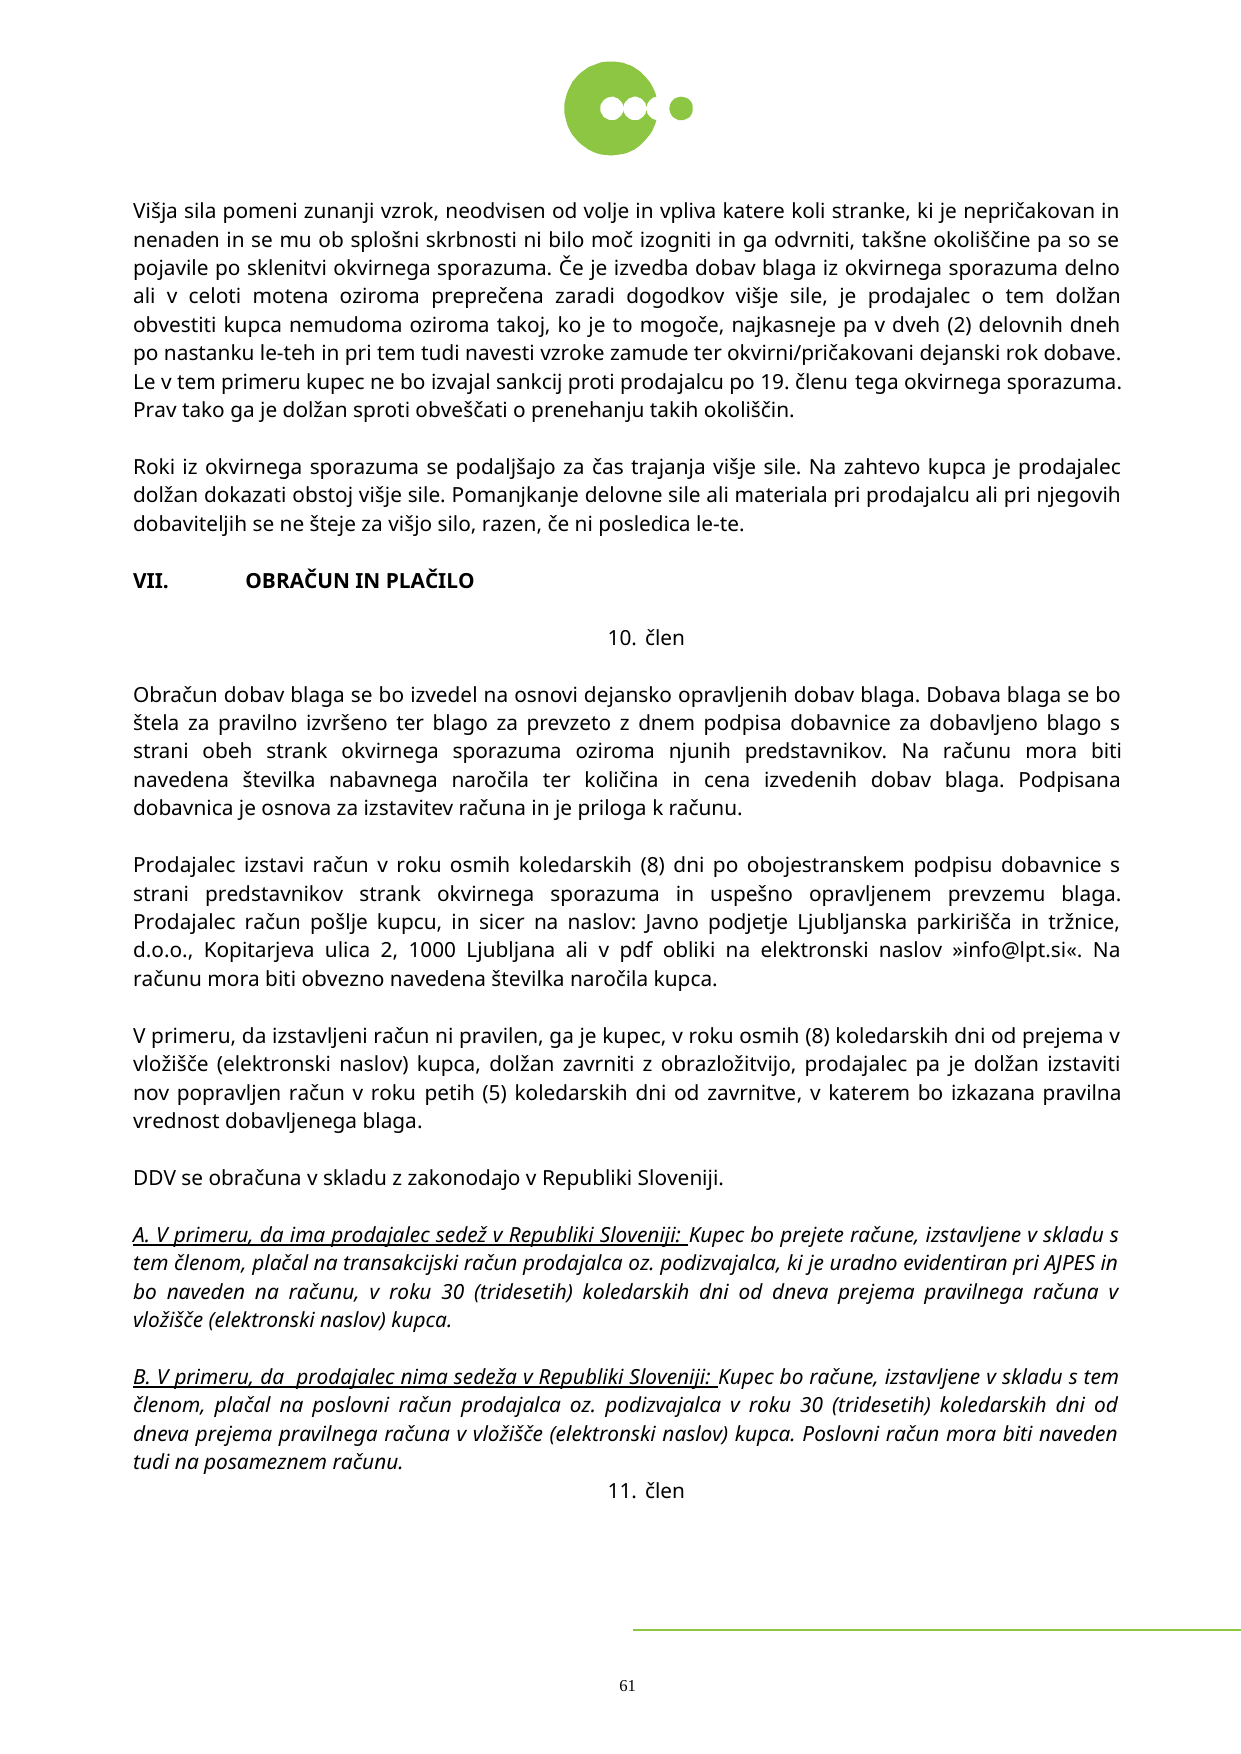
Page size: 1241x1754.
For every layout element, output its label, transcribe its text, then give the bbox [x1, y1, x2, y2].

text V primeru, da izstavljeni račun ni pravilen, ga je kupec, v roku osmih (8) koledarskih dni od prejema v vložišče (elektronski naslov) kupca, dolžan zavrniti z obrazložitvijo, prodajalec pa je dolžan izstaviti nov popravljen račun v roku petih (5) koledarskih dni od zavrnitve, v katerem bo izkazana pravilna vrednost dobavljenega blaga. [133, 1021, 1122, 1135]
list člen [170, 1476, 1122, 1504]
text A. V primeru, da ima prodajalec sedež v Republiki Sloveniji: Kupec bo prejete račune, izstavljene v skladu s tem členom, plačal na transakcijski račun prodajalca oz. podizvajalca, ki je uradno evidentiran pri AJPES in bo naveden na računu, v roku 30 (tridesetih) koledarskih dni od dneva prejema pravilnega računa v vložišče (elektronski naslov) kupca. [133, 1220, 1122, 1334]
text B. V primeru, da prodajalec nima sedeža v Republiki Sloveniji: Kupec bo račune, izstavljene v skladu s tem členom, plačal na poslovni račun prodajalca oz. podizvajalca v roku 30 (tridesetih) koledarskih dni od dneva prejema pravilnega računa v vložišče (elektronski naslov) kupca. Poslovni račun mora biti naveden tudi na posameznem računu. [133, 1362, 1122, 1476]
text Obračun dobav blaga se bo izvedel na osnovi dejansko opravljenih dobav blaga. Dobava blaga se bo štela za pravilno izvršeno ter blago za prevzeto z dnem podpisa dobavnice za dobavljeno blago s strani obeh strank okvirnega sporazuma oziroma njunih predstavnikov. Na računu mora biti navedena številka nabavnega naročila ter količina in cena izvedenih dobav blaga. Podpisana dobavnica je osnova za izstavitev računa in je priloga k računu. [133, 680, 1122, 822]
text Roki iz okvirnega sporazuma se podaljšajo za čas trajanja višje sile. Na zahtevo kupca je prodajalec dolžan dokazati obstoj višje sile. Pomanjkanje delovne sile ali materiala pri prodajalcu ali pri njegovih dobaviteljih se ne šteje za višjo silo, razen, če ni posledica le-te. [133, 452, 1122, 537]
text Višja sila pomeni zunanji vzrok, neodvisen od volje in vpliva katere koli stranke, ki je nepričakovan in nenaden in se mu ob splošni skrbnosti ni bilo moč izogniti in ga odvrniti, takšne okoliščine pa so se pojavile po sklenitvi okvirnega sporazuma. Če je izvedba dobav blaga iz okvirnega sporazuma delno ali v celoti motena oziroma preprečena zaradi dogodkov višje sile, je prodajalec o tem dolžan obvestiti kupca nemudoma oziroma takoj, ko je to mogoče, najkasneje pa v dveh (2) delovnih dneh po nastanku le-teh in pri tem tudi navesti vzroke zamude ter okvirni/pričakovani dejanski rok dobave. Le v tem primeru kupec ne bo izvajal sankcij proti prodajalcu po 19. členu tega okvirnega sporazuma. Prav tako ga je dolžan sproti obveščati o prenehanju takih okoliščin. [133, 196, 1122, 424]
list OBRAČUN IN PLAČILO [133, 566, 1122, 594]
list člen [170, 623, 1122, 651]
text DDV se obračuna v skladu z zakonodajo v Republiki Sloveniji. [133, 1163, 1122, 1192]
text Prodajalec izstavi račun v roku osmih koledarskih (8) dni po obojestranskem podpisu dobavnice s strani predstavnikov strank okvirnega sporazuma in uspešno opravljenem prevzemu blaga. Prodajalec račun pošlje kupcu, in sicer na naslov: Javno podjetje Ljubljanska parkirišča in tržnice, d.o.o., Kopitarjeva ulica 2, 1000 Ljubljana ali v pdf obliki na elektronski naslov »info@lpt.si«. Na računu mora biti obvezno navedena številka naročila kupca. [133, 850, 1122, 992]
